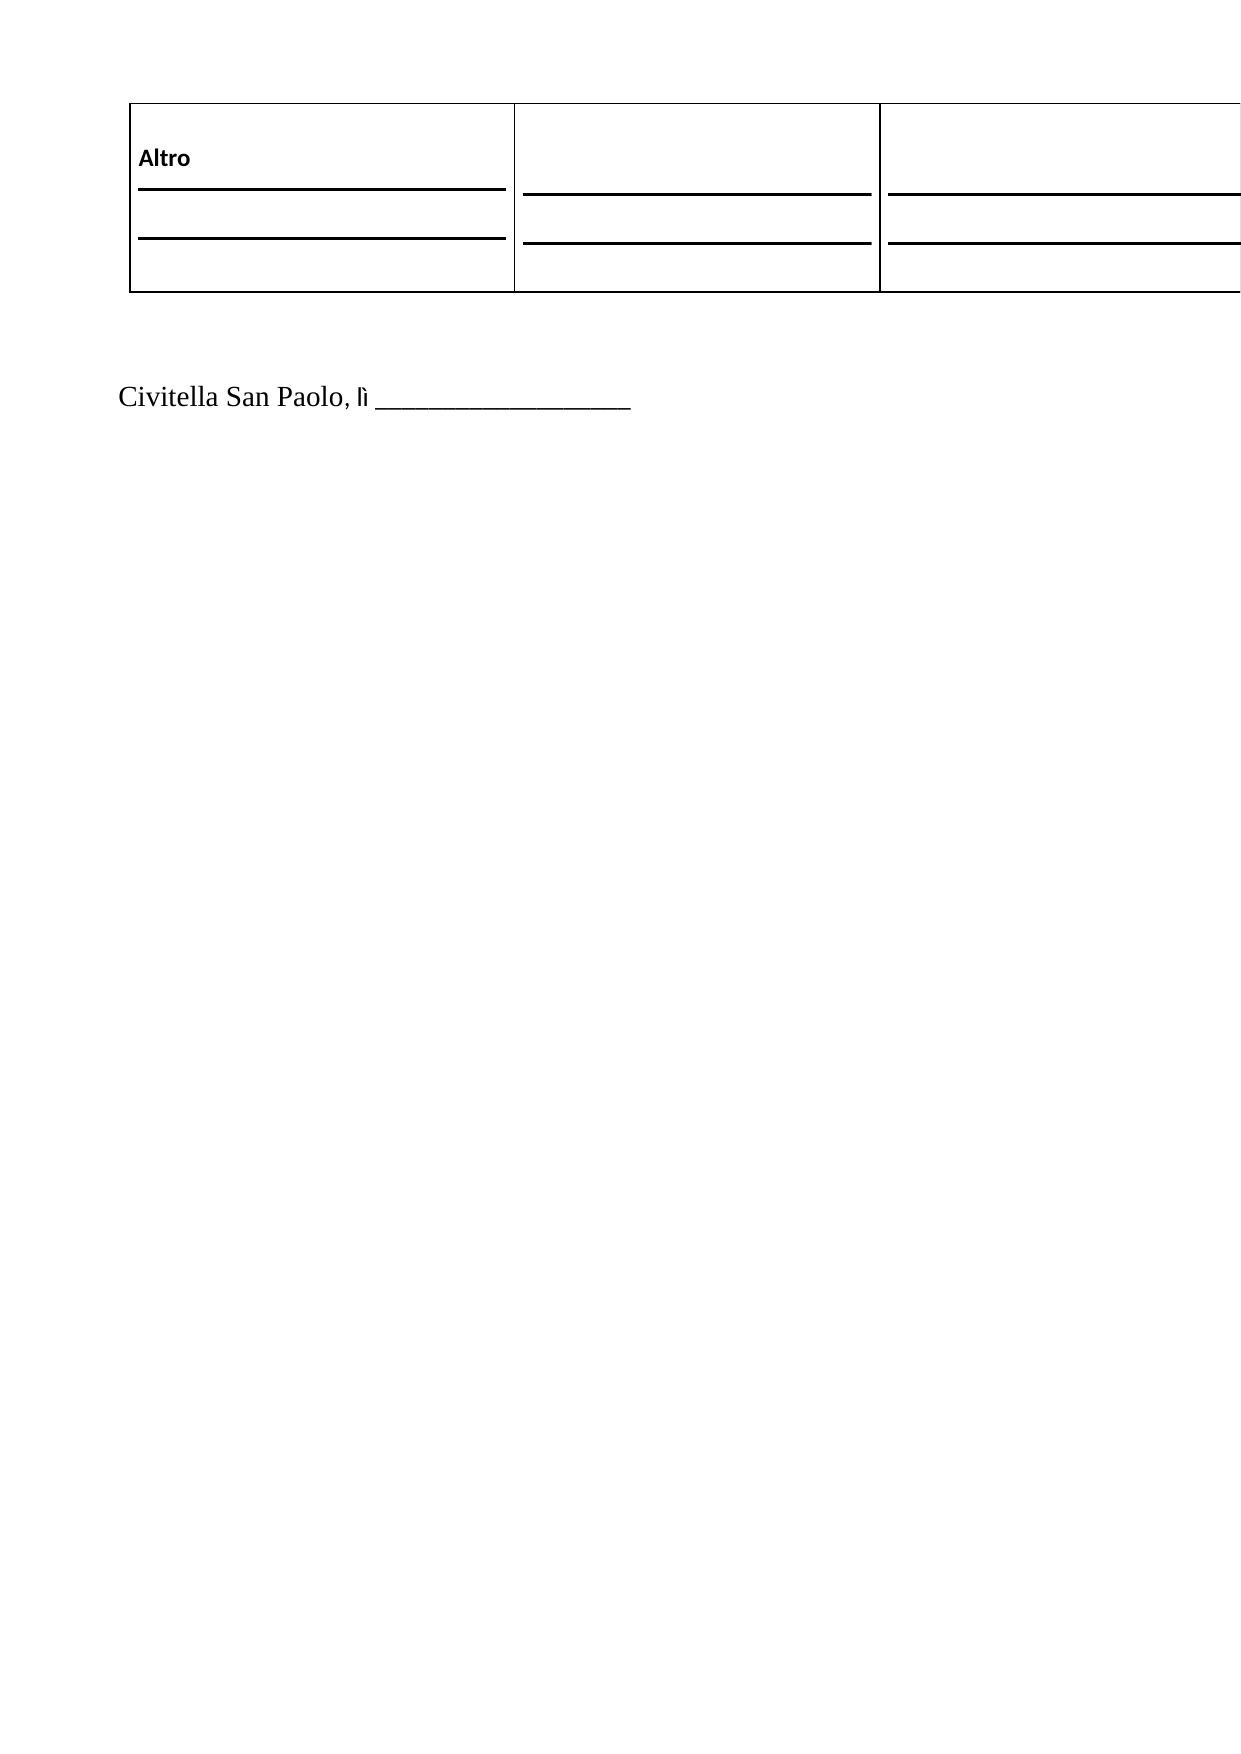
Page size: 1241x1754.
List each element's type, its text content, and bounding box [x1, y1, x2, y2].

table_cell [515, 104, 879, 291]
text Civitella San Paolo, lì ___________________ [118, 379, 1122, 413]
table_cell Altro [131, 104, 514, 291]
table_cell [881, 104, 1240, 291]
